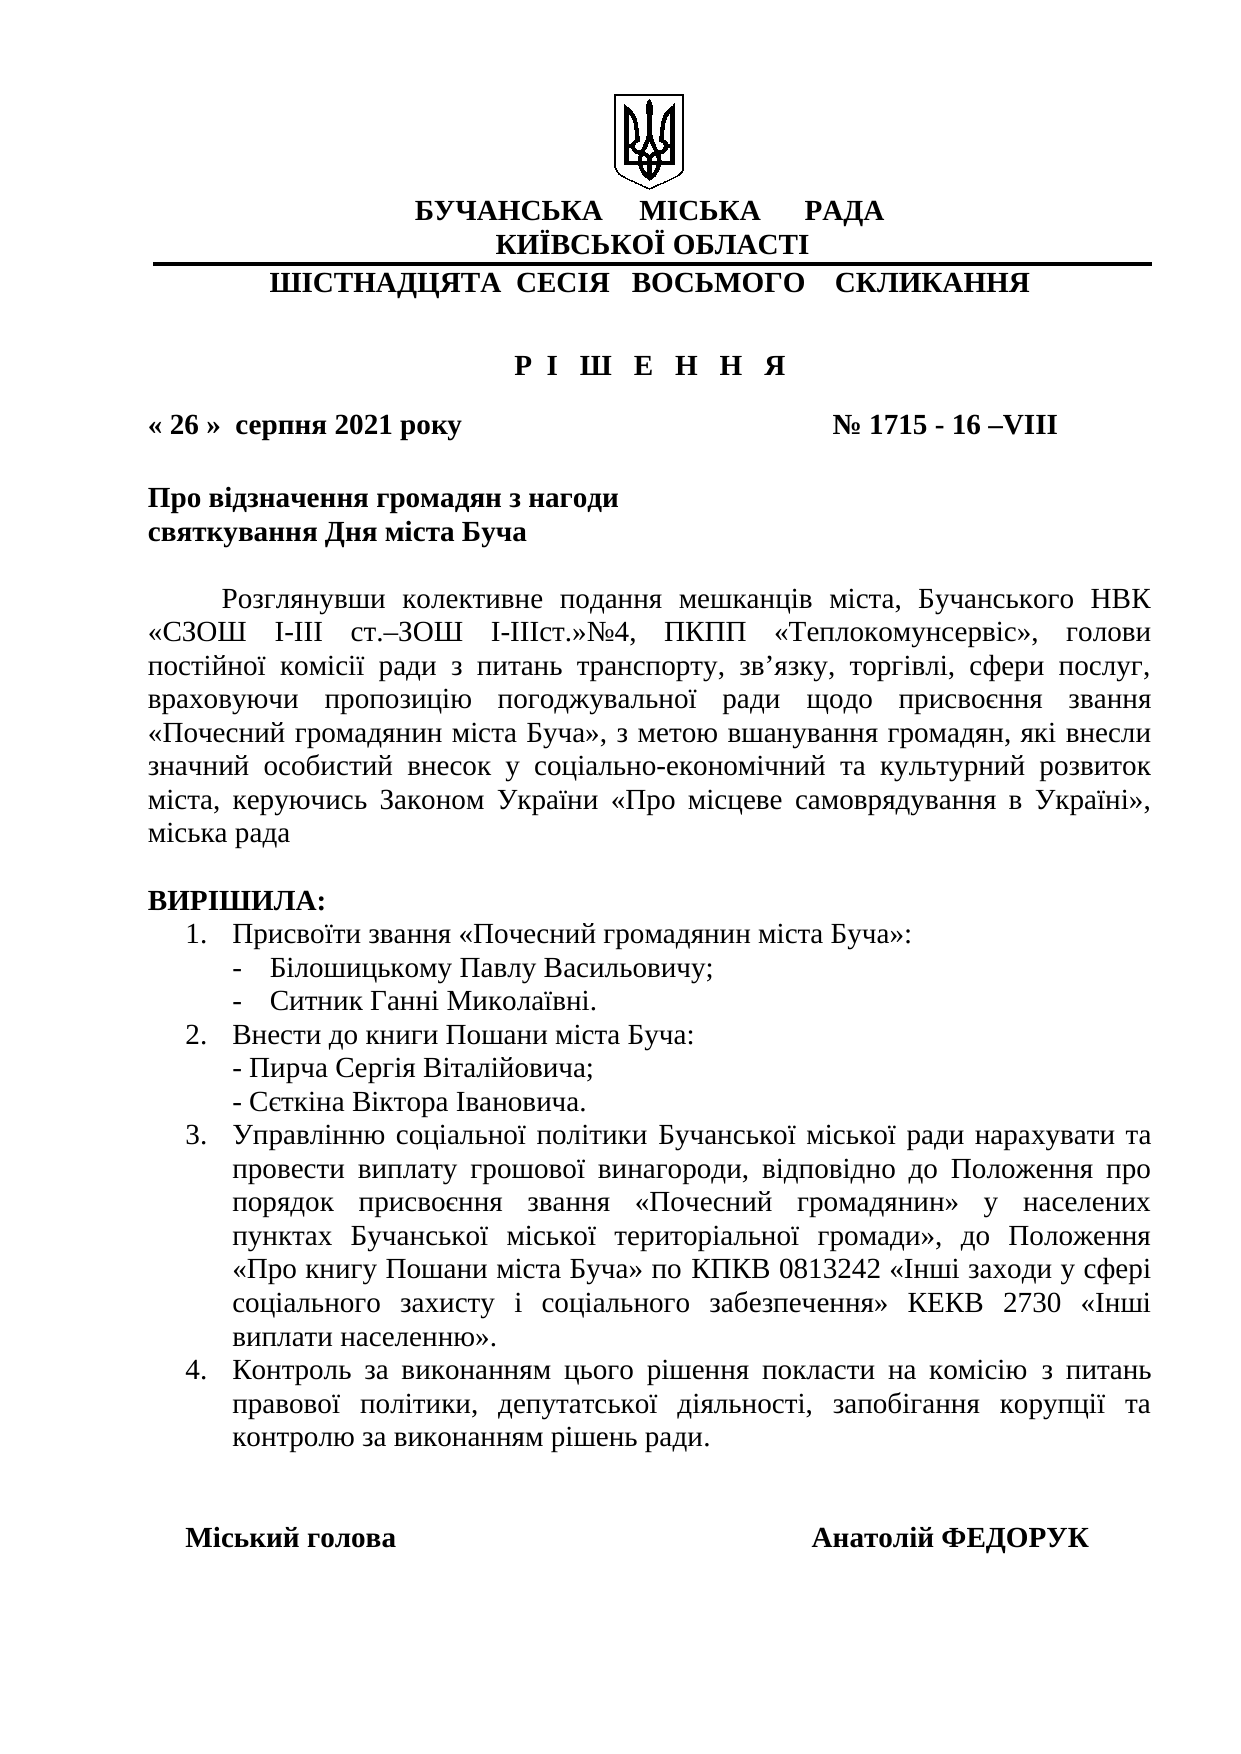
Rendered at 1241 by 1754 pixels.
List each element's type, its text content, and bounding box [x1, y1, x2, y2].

text « 26 » серпня 2021 року № 1715 - 16 –VІIІ [148, 407, 1152, 440]
text Р І Ш Е Н Н Я [148, 348, 1152, 382]
text Розглянувши колективне подання мешканців міста, Бучанського НВК «СЗОШ І-ІІІ ст.–ЗОШ І-ІІІст.»№4, ПКПП «Теплокомунсервіс», голови постійної комісії ради з питань транспорту, зв’язку, торгівлі, сфери послуг, враховуючи пропозицію погоджувальної ради щодо присвоєння звання «Почесний громадянин міста Буча», з метою вшанування громадян, які внесли значний особистий внесок у соціально-економічний та культурний розвиток міста, керуючись Законом України «Про місцеве самоврядування в Україні», міська рада [148, 581, 1152, 849]
text ШІСТНАДЦЯТА СЕСІЯ ВОСЬМОГО СКЛИКАННЯ [148, 266, 1152, 299]
text святкування Дня міста Буча [148, 514, 1152, 547]
text ВИРІШИЛА: [148, 883, 1152, 916]
list Ситник Ганні Миколаївні. [232, 983, 1152, 1017]
list Контроль за виконанням цього рішення покласти на комісію з питань правової політики, депутатської діяльності, запобігання корупції та контролю за виконанням рішень ради. [185, 1352, 1152, 1453]
list Присвоїти звання «Почесний громадянин міста Буча»: [185, 916, 1152, 950]
text Міський голова Анатолій ФЕДОРУК [148, 1520, 1152, 1553]
list Білошицькому Павлу Васильовичу; [232, 950, 1152, 983]
text БУЧАНСЬКА МІСЬКА РАДА [148, 193, 1152, 227]
list Управлінню соціальної політики Бучанської міської ради нарахувати та провести виплату грошової винагороди, відповідно до Положення про порядок присвоєння звання «Почесний громадянин» у населених пунктах Бучанської міської територіальної громади», до Положення «Про книгу Пошани міста Буча» по КПКВ 0813242 «Інші заходи у сфері соціального захисту і соціального забезпечення» КЕКВ 2730 «Інші виплати населенню». [185, 1117, 1152, 1352]
text - Пирча Сергія Віталійовича; [232, 1050, 1152, 1084]
list Внести до книги Пошани міста Буча: [185, 1017, 1152, 1050]
text - Сєткіна Віктора Івановича. [232, 1084, 1152, 1117]
text Про відзначення громадян з нагоди [148, 480, 1152, 514]
text КИЇВСЬКОЇ ОБЛАСТІ [153, 227, 1152, 262]
